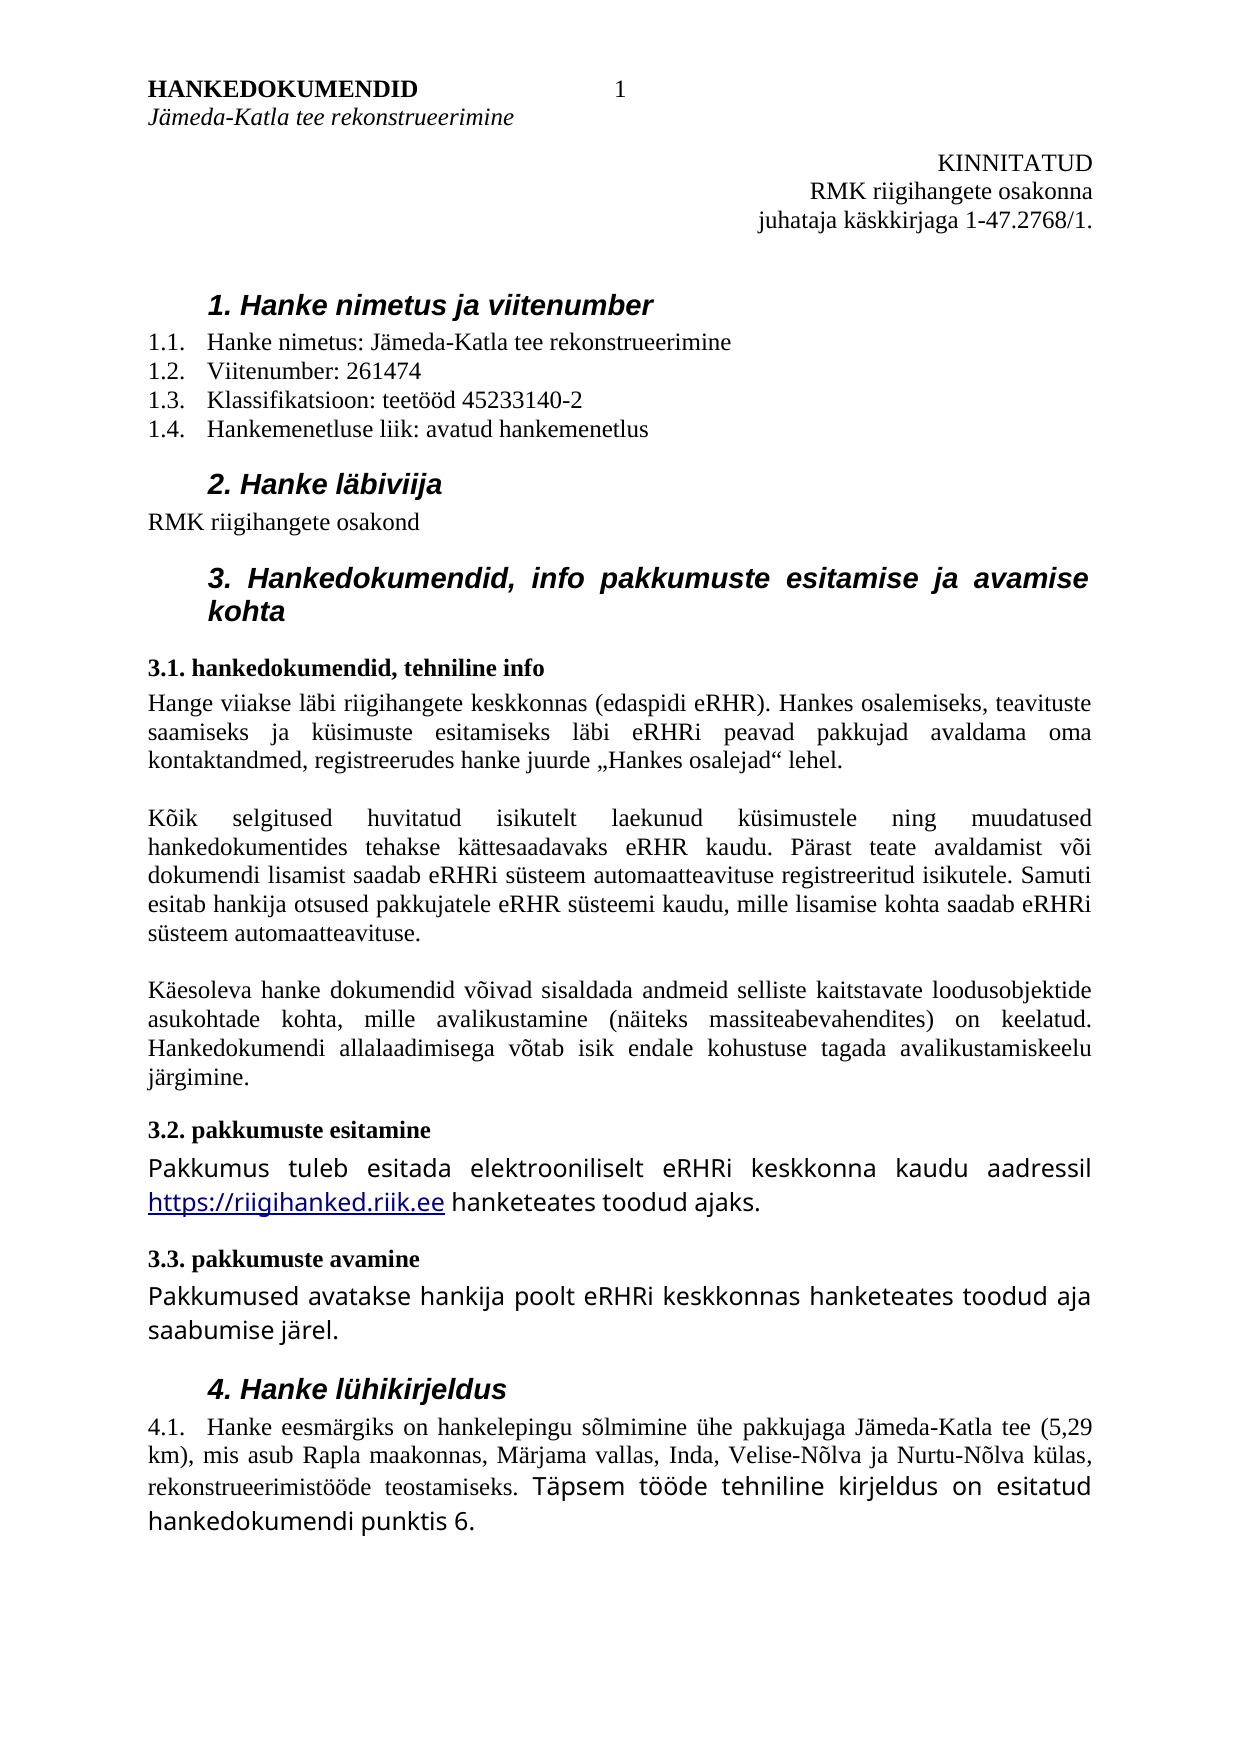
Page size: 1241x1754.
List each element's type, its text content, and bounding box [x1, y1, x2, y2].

subtitle 3.3. pakkumuste avamine [148, 1244, 1093, 1272]
list 3. Hankedokumendid, info pakkumuste esitamise ja avamise kohta [148, 561, 1093, 628]
text 3.1. hankedokumendid, tehniline info [148, 653, 1093, 682]
list Hanke nimetus: Jämeda-Katla tee rekonstrueerimine [148, 327, 1093, 356]
subtitle 4. Hanke lühikirjeldus [148, 1372, 1093, 1405]
subtitle 1. Hanke nimetus ja viitenumber [148, 288, 1093, 321]
text Käesoleva hanke dokumendid võivad sisaldada andmeid selliste kaitstavate loodusobjektide asukohtade kohta, mille avalikustamine (näiteks massiteabevahendites) on keelatud. Hankedokumendi allalaadimisega võtab isik endale kohustuse tagada avalikustamiskeelu järgimine. [148, 976, 1093, 1091]
list Klassifikatsioon: teetööd 45233140-2 [148, 385, 1093, 414]
subtitle 3.2. pakkumuste esitamine [148, 1116, 1093, 1144]
list Viitenumber: 261474 [148, 356, 1093, 385]
text juhataja käskkirjaga 1-47.2768/1. [148, 205, 1093, 234]
text Kõik selgitused huvitatud isikutelt laekunud küsimustele ning muudatused hankedokumentides tehakse kättesaadavaks eRHR kaudu. Pärast teate avaldamist või dokumendi lisamist saadab eRHRi süsteem automaatteavituse registreeritud isikutele. Samuti esitab hankija otsused pakkujatele eRHR süsteemi kaudu, mille lisamise kohta saadab eRHRi süsteem automaatteavituse. [148, 803, 1093, 947]
text RMK riigihangete osakond [148, 507, 1093, 536]
text Pakkumus tuleb esitada elektrooniliselt eRHRi keskkonna kaudu aadressil https://riigihanked.riik.ee hanketeates toodud ajaks. [148, 1151, 1093, 1219]
text RMK riigihangete osakonna [148, 176, 1093, 205]
list Hankemenetluse liik: avatud hankemenetlus [148, 414, 1093, 442]
text KINNITATUD [148, 148, 1093, 176]
text 4.1. Hanke eesmärgiks on hankelepingu sõlmimine ühe pakkujaga Jämeda-Katla tee (5,29 km), mis asub Rapla maakonnas, Märjama vallas, Inda, Velise-Nõlva ja Nurtu-Nõlva külas, rekonstrueerimistööde teostamiseks. Täpsem tööde tehniline kirjeldus on esitatud hankedokumendi punktis 6. [148, 1412, 1093, 1537]
subtitle 2. Hanke läbiviija [148, 467, 1093, 501]
text Pakkumused avatakse hankija poolt eRHRi keskkonnas hanketeates toodud aja saabumise järel. [148, 1279, 1093, 1347]
text Hange viiakse läbi riigihangete keskkonnas (edaspidi eRHR). Hankes osalemiseks, teavituste saamiseks ja küsimuste esitamiseks läbi eRHRi peavad pakkujad avaldama oma kontaktandmed, registreerudes hanke juurde „Hankes osalejad“ lehel. [148, 688, 1093, 774]
